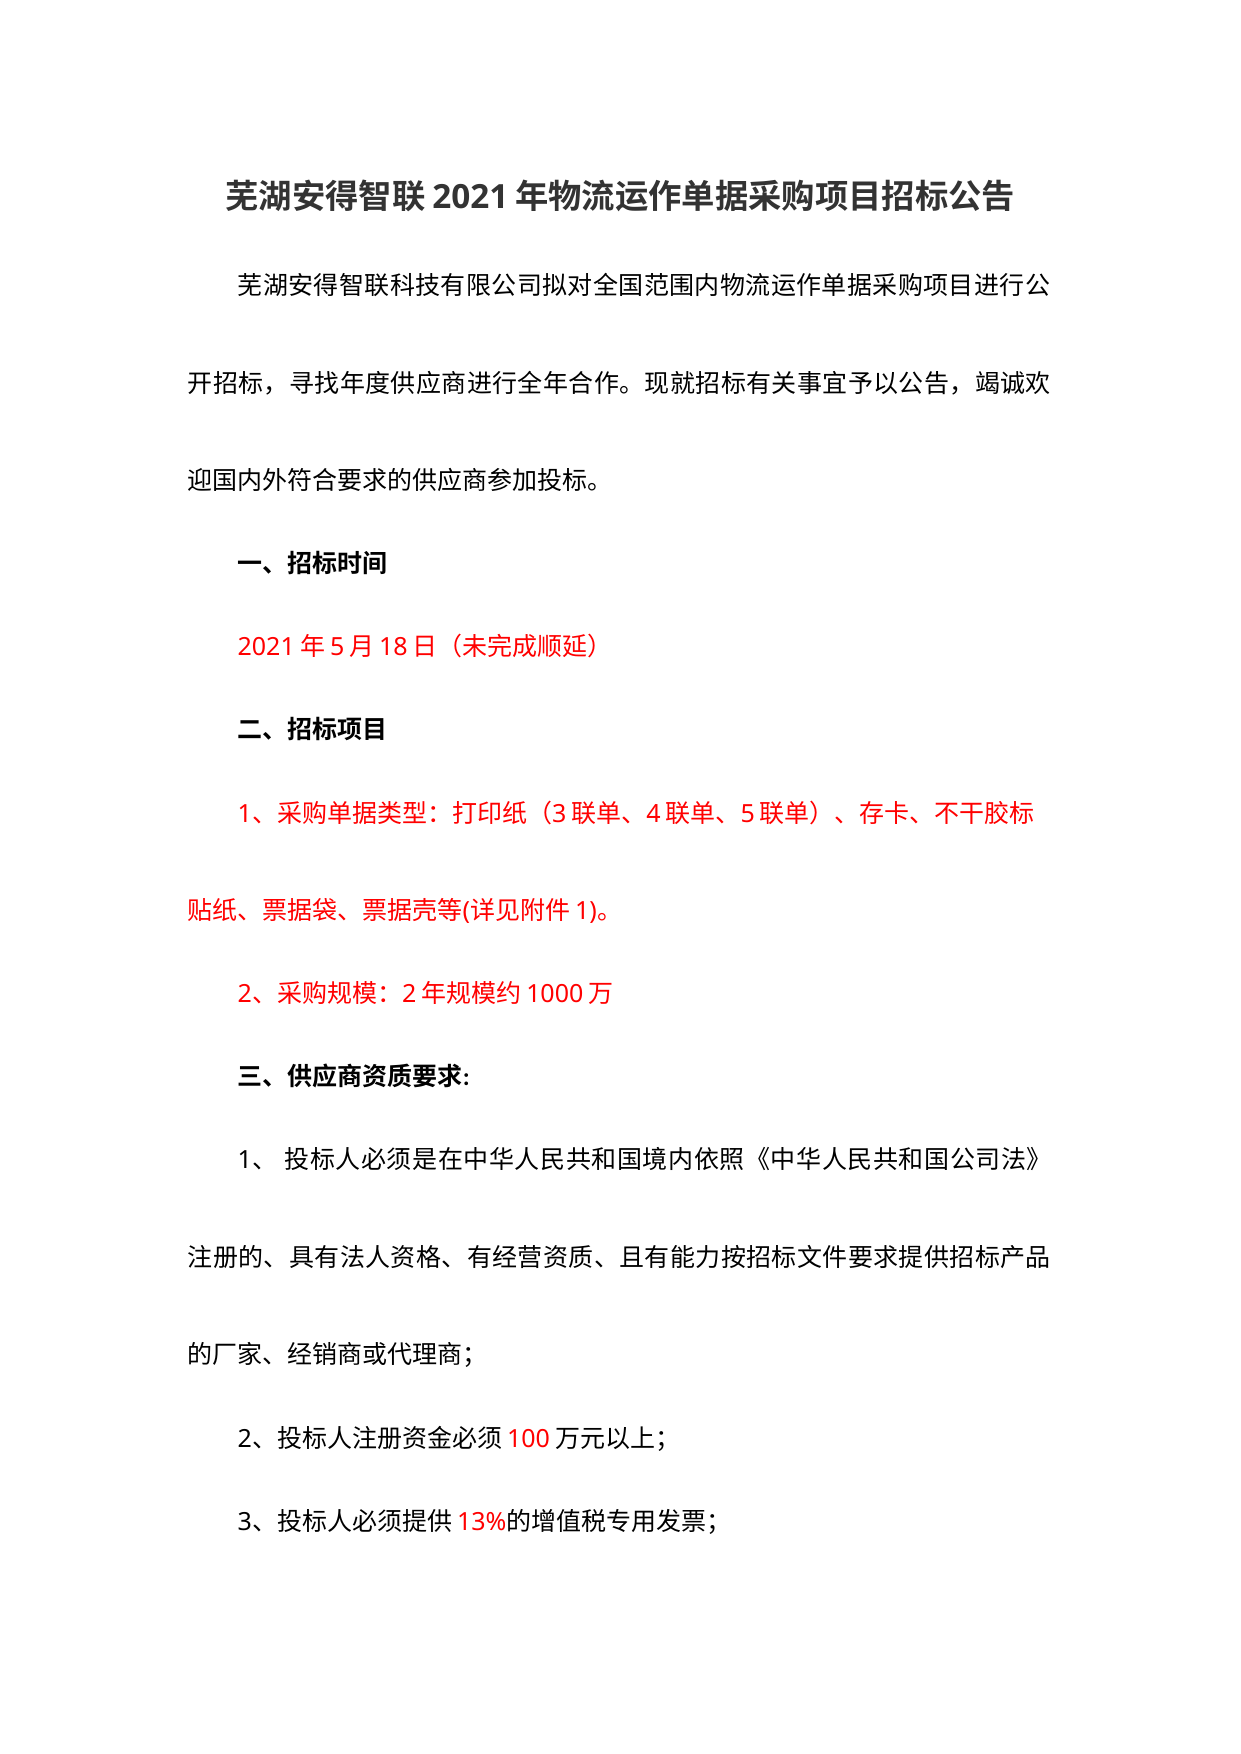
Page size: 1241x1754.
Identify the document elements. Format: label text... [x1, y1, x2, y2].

text 1、 投标人必须是在中华人民共和国境内依照《中华人民共和国公司法》注册的、具有法人资格、有经营资质、且有能力按招标文件要求提供招标产品的厂家、经销商或代理商； [187, 1126, 1053, 1386]
text 芜湖安得智联科技有限公司拟对全国范围内物流运作单据采购项目进行公开招标，寻找年度供应商进行全年合作。现就招标有关事宜予以公告，竭诚欢迎国内外符合要求的供应商参加投标。 [187, 251, 1053, 511]
text 2、投标人注册资金必须100万元以上； [187, 1404, 1053, 1469]
text 一、招标时间 [187, 529, 1053, 594]
text 三、供应商资质要求: [187, 1042, 1053, 1107]
text 2、采购规模：2年规模约1000万 [187, 959, 1053, 1024]
text 1、采购单据类型：打印纸（3联单、4联单、5联单）、存卡、不干胶标贴纸、票据袋、票据壳等(详见附件1)。 [187, 779, 1053, 941]
text 芜湖安得智联2021年物流运作单据采购项目招标公告 [187, 162, 1053, 227]
text 3、投标人必须提供13%的增值税专用发票； [187, 1487, 1053, 1552]
text 二、招标项目 [187, 696, 1053, 761]
text 2021年5月18日（未完成顺延） [187, 612, 1053, 677]
